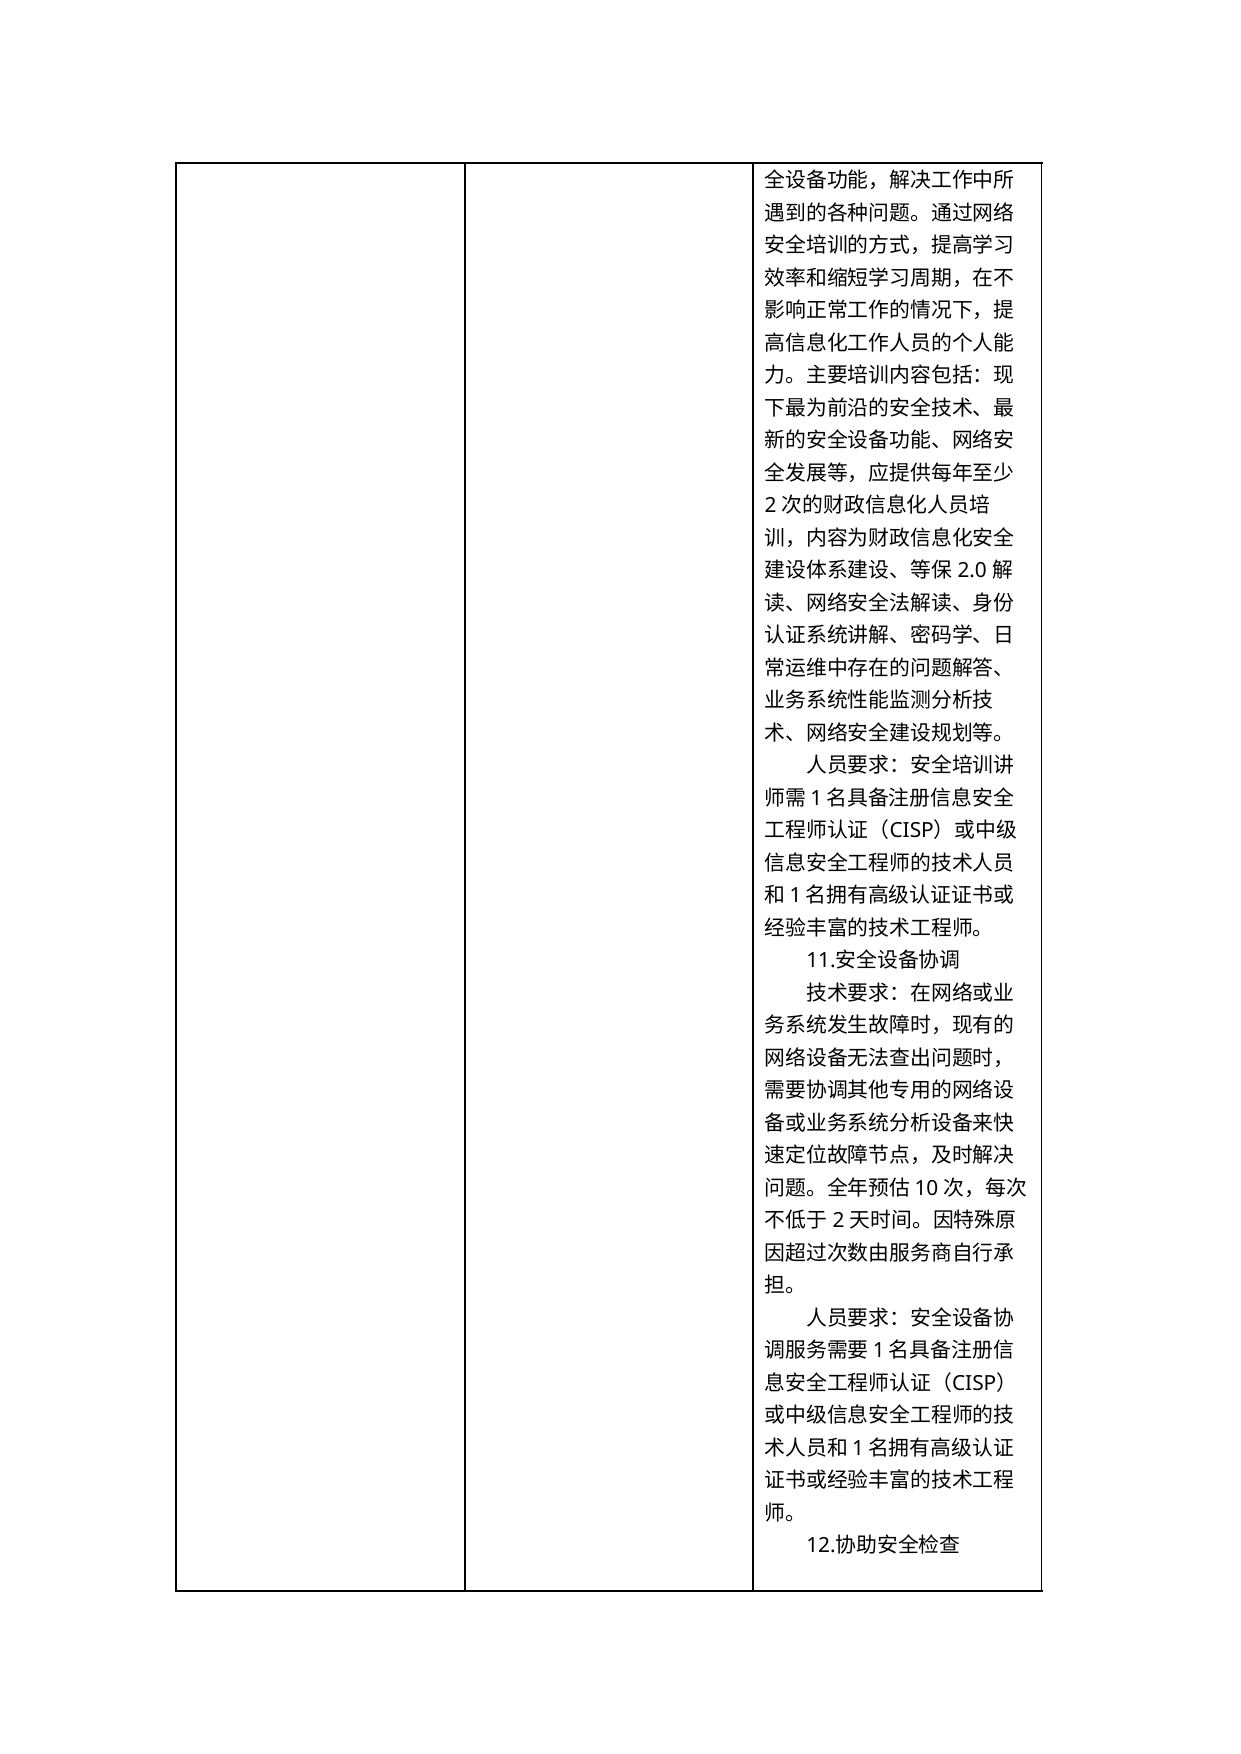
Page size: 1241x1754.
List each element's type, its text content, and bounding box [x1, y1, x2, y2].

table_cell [754, 164, 1041, 1590]
table_cell 1 [177, 164, 464, 1590]
table_cell [466, 164, 752, 1590]
